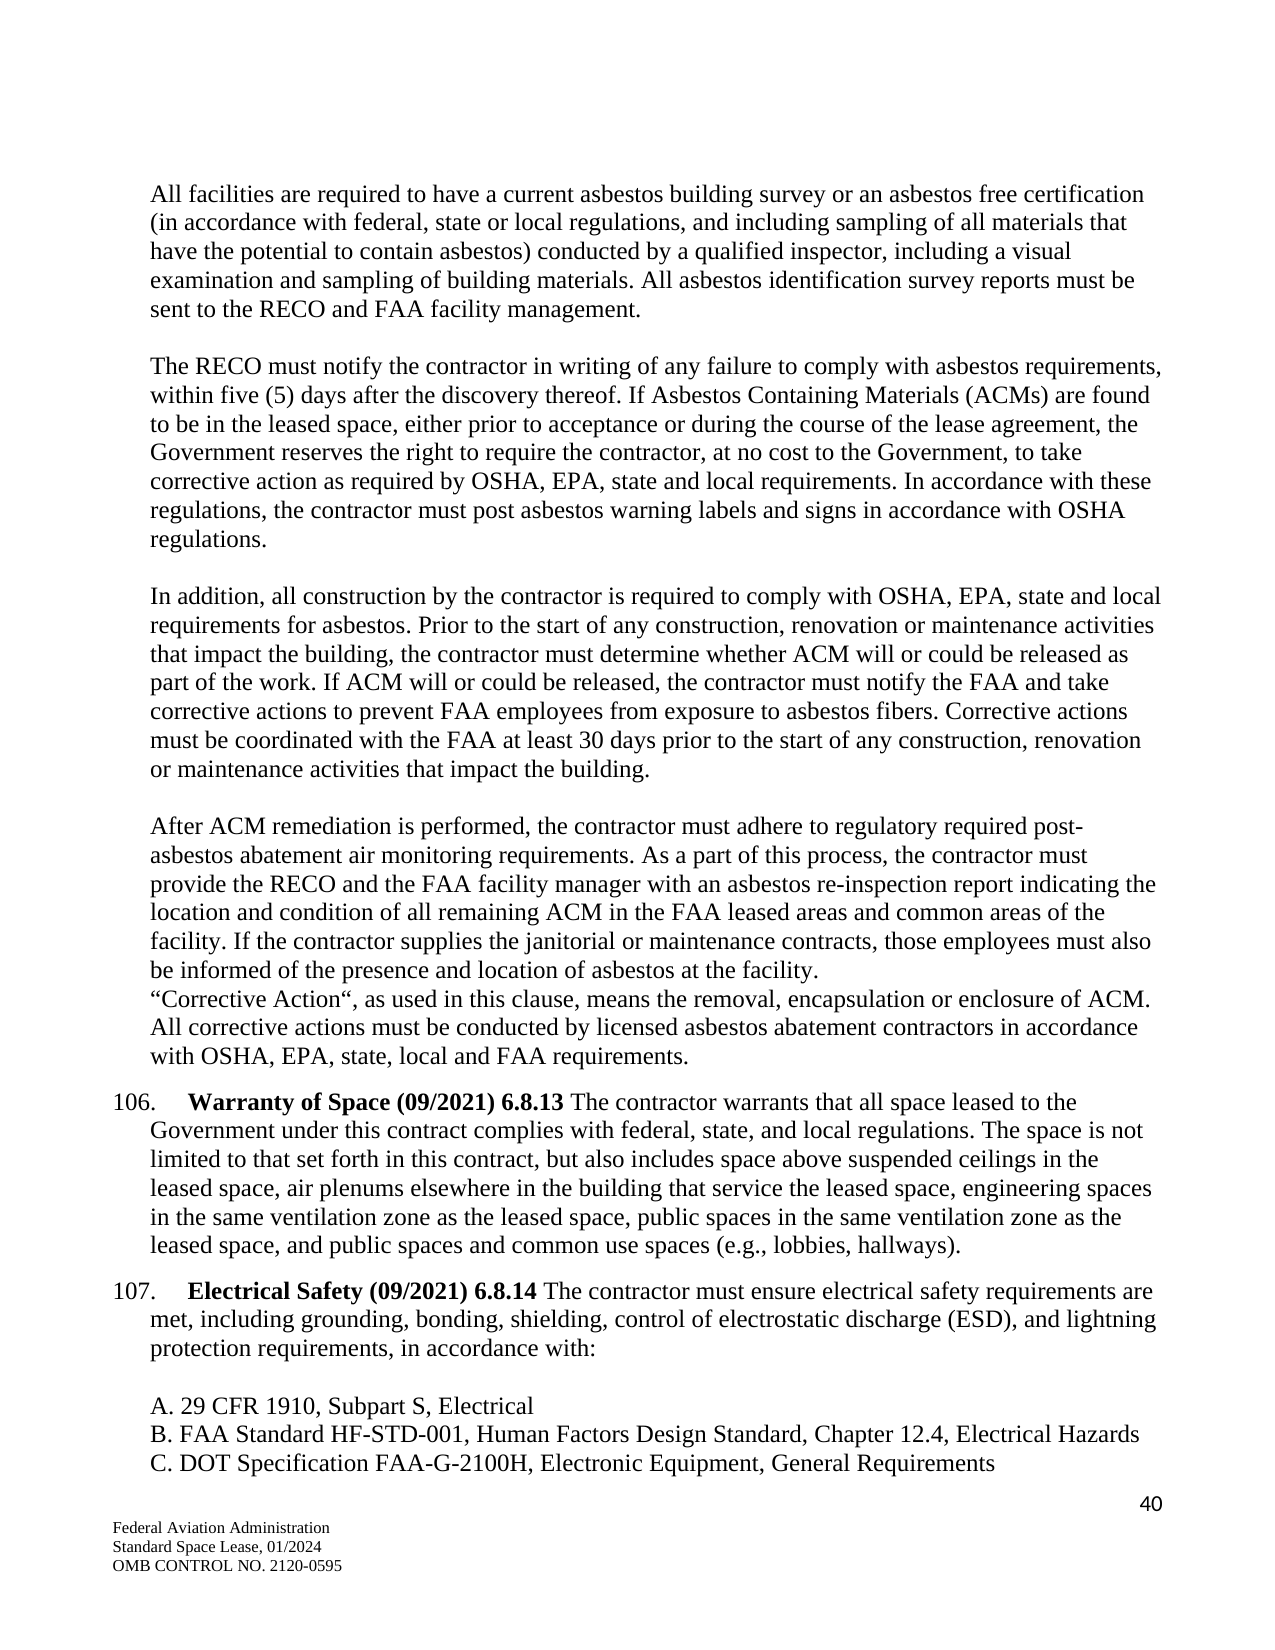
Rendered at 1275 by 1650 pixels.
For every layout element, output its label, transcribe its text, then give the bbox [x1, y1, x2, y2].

list Warranty of Space (09/2021) 6.8.13 Insert in all standard space leases and insert when applicable for antenna and equipment space within a building. The contractor warrants that all space leased to the Government under this contract complies with federal, state, and local regulations. The space is not limited to that set forth in this contract, but also includes space above suspended ceilings in the leased space, air plenums elsewhere in the building that service the leased space, engineering spaces in the same ventilation zone as the leased space, public spaces in the same ventilation zone as the leased space, and public spaces and common use spaces (e.g., lobbies, hallways). [112, 1087, 1162, 1259]
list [112, 1276, 1162, 1477]
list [112, 150, 1162, 1070]
